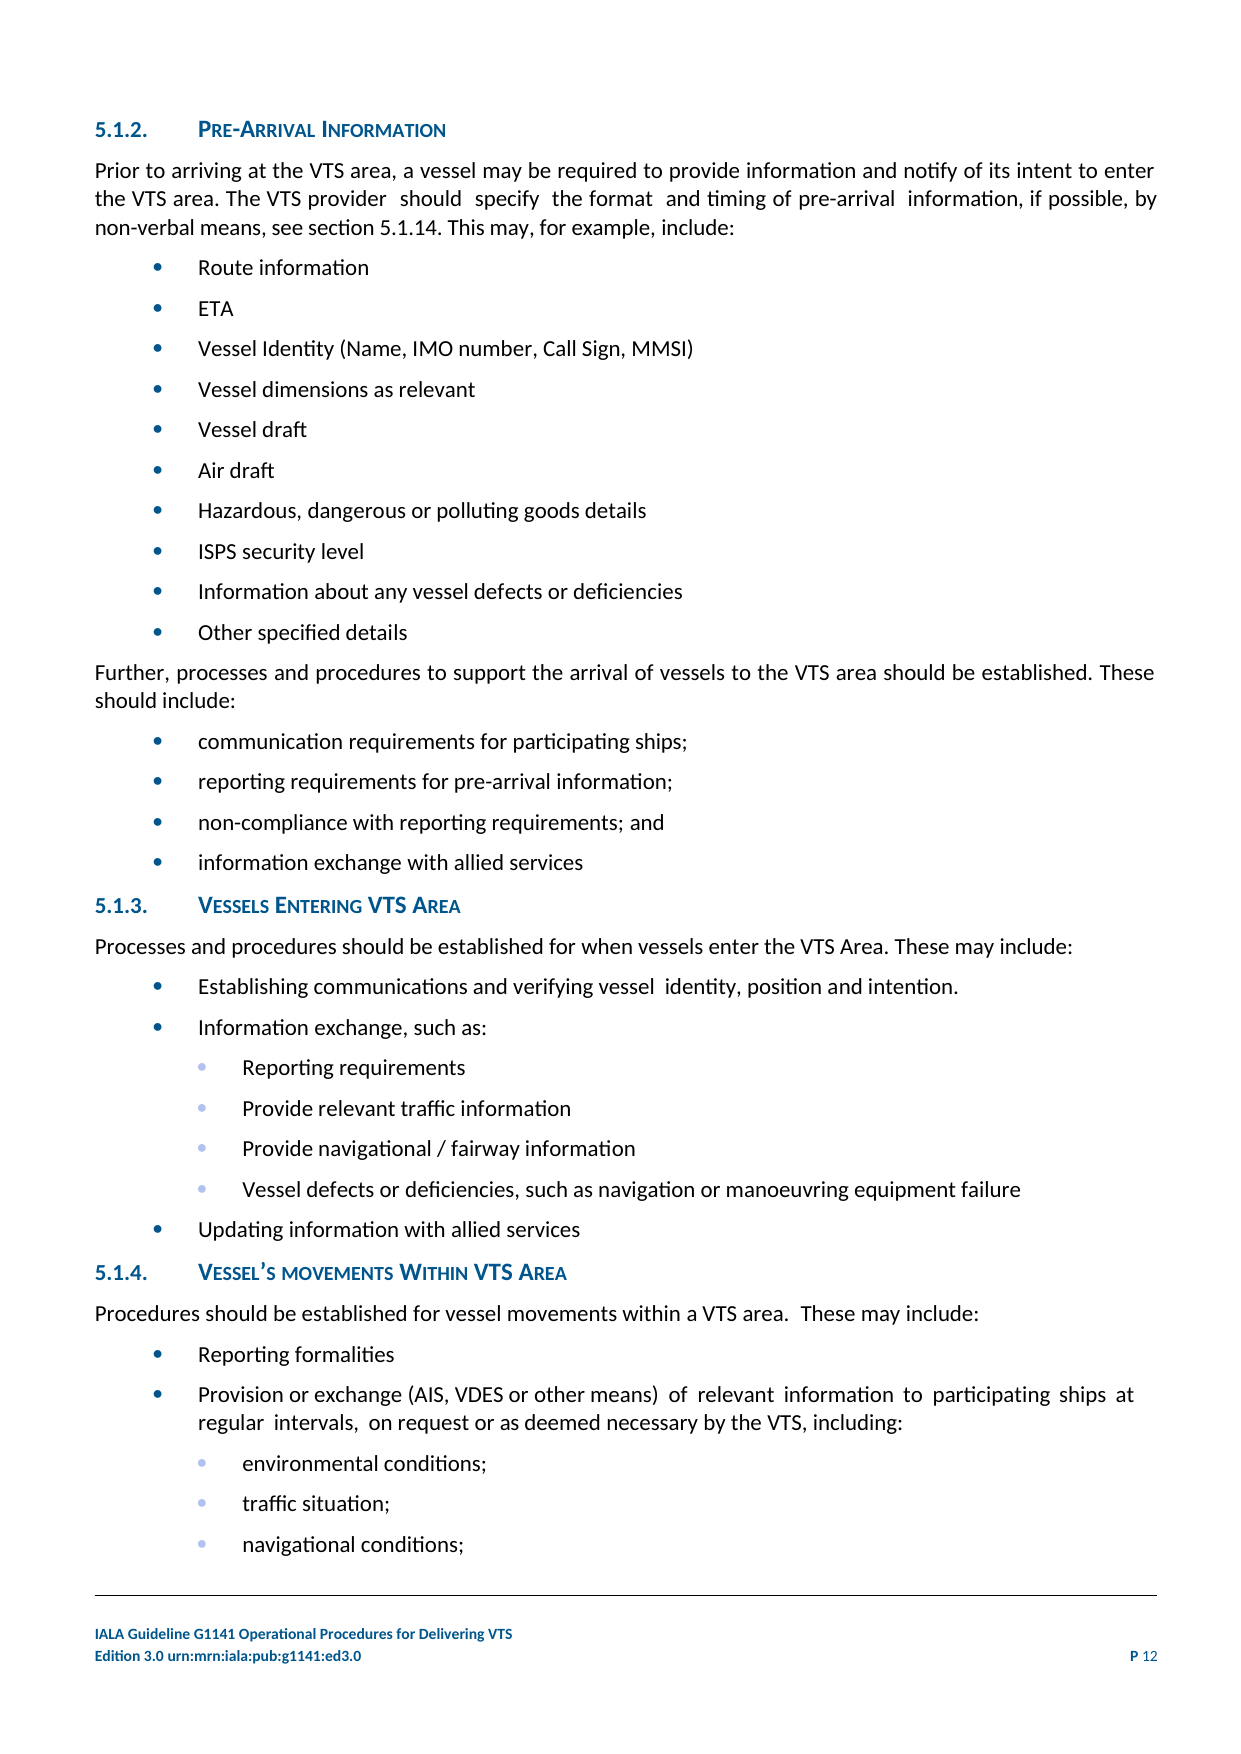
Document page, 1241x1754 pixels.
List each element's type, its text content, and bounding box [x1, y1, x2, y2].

text Other specified details [153, 618, 1157, 646]
text Provision or exchange (AIS, VDES or other means) of relevant information to participating ships at regular intervals, on request or as deemed necessary by the VTS, including: [153, 1380, 1157, 1436]
text Procedures should be established for vessel movements within a VTS area. These may include: [94, 1299, 1157, 1327]
text Establishing communications and verifying vessel identity, position and intention. [153, 972, 1157, 1001]
text Information about any vessel defects or deficiencies [153, 577, 1157, 605]
text Air draft [153, 456, 1157, 484]
text Updating information with allied services [153, 1216, 1157, 1244]
text ETA [153, 294, 1157, 322]
subtitle Vessel’s movements Within VTS Area [94, 1256, 1069, 1287]
text ISPS security level [153, 537, 1157, 565]
text Vessel defects or deficiencies, such as navigation or manoeuvring equipment failure [198, 1175, 1157, 1203]
subtitle Vessels Entering VTS Area [94, 889, 1069, 919]
text Further, processes and procedures to support the arrival of vessels to the VTS area should be established. These should include: [94, 658, 1157, 714]
text navigational conditions; [198, 1530, 1157, 1558]
text Provide navigational / fairway information [198, 1134, 1157, 1163]
text Hazardous, dangerous or polluting goods details [153, 496, 1157, 524]
text Vessel Identity (Name, IMO number, Call Sign, MMSI) [153, 334, 1157, 362]
text communication requirements for participating ships; [153, 727, 1157, 755]
text Provide relevant traffic information [198, 1094, 1157, 1122]
text Information exchange, such as: [153, 1013, 1157, 1041]
text Processes and procedures should be established for when vessels enter the VTS Area. These may include: [94, 932, 1157, 960]
text Vessel draft [153, 415, 1157, 443]
text Reporting formalities [153, 1340, 1157, 1368]
subtitle Pre-Arrival Information [94, 113, 1069, 144]
text non-compliance with reporting requirements; and [153, 808, 1157, 836]
text Reporting requirements [198, 1053, 1157, 1082]
text environmental conditions; [198, 1449, 1157, 1477]
text Route information [153, 253, 1157, 281]
text reporting requirements for pre-arrival information; [153, 767, 1157, 795]
text traffic situation; [198, 1489, 1157, 1517]
text Prior to arriving at the VTS area, a vessel may be required to provide information and notify of its intent to enter the VTS area. The VTS provider should specify the format and timing of pre-arrival information, if possible, by non-verbal means, see section 5.1.14. This may, for example, include: [94, 157, 1157, 241]
text Vessel dimensions as relevant [153, 375, 1157, 403]
text information exchange with allied services [153, 848, 1157, 876]
